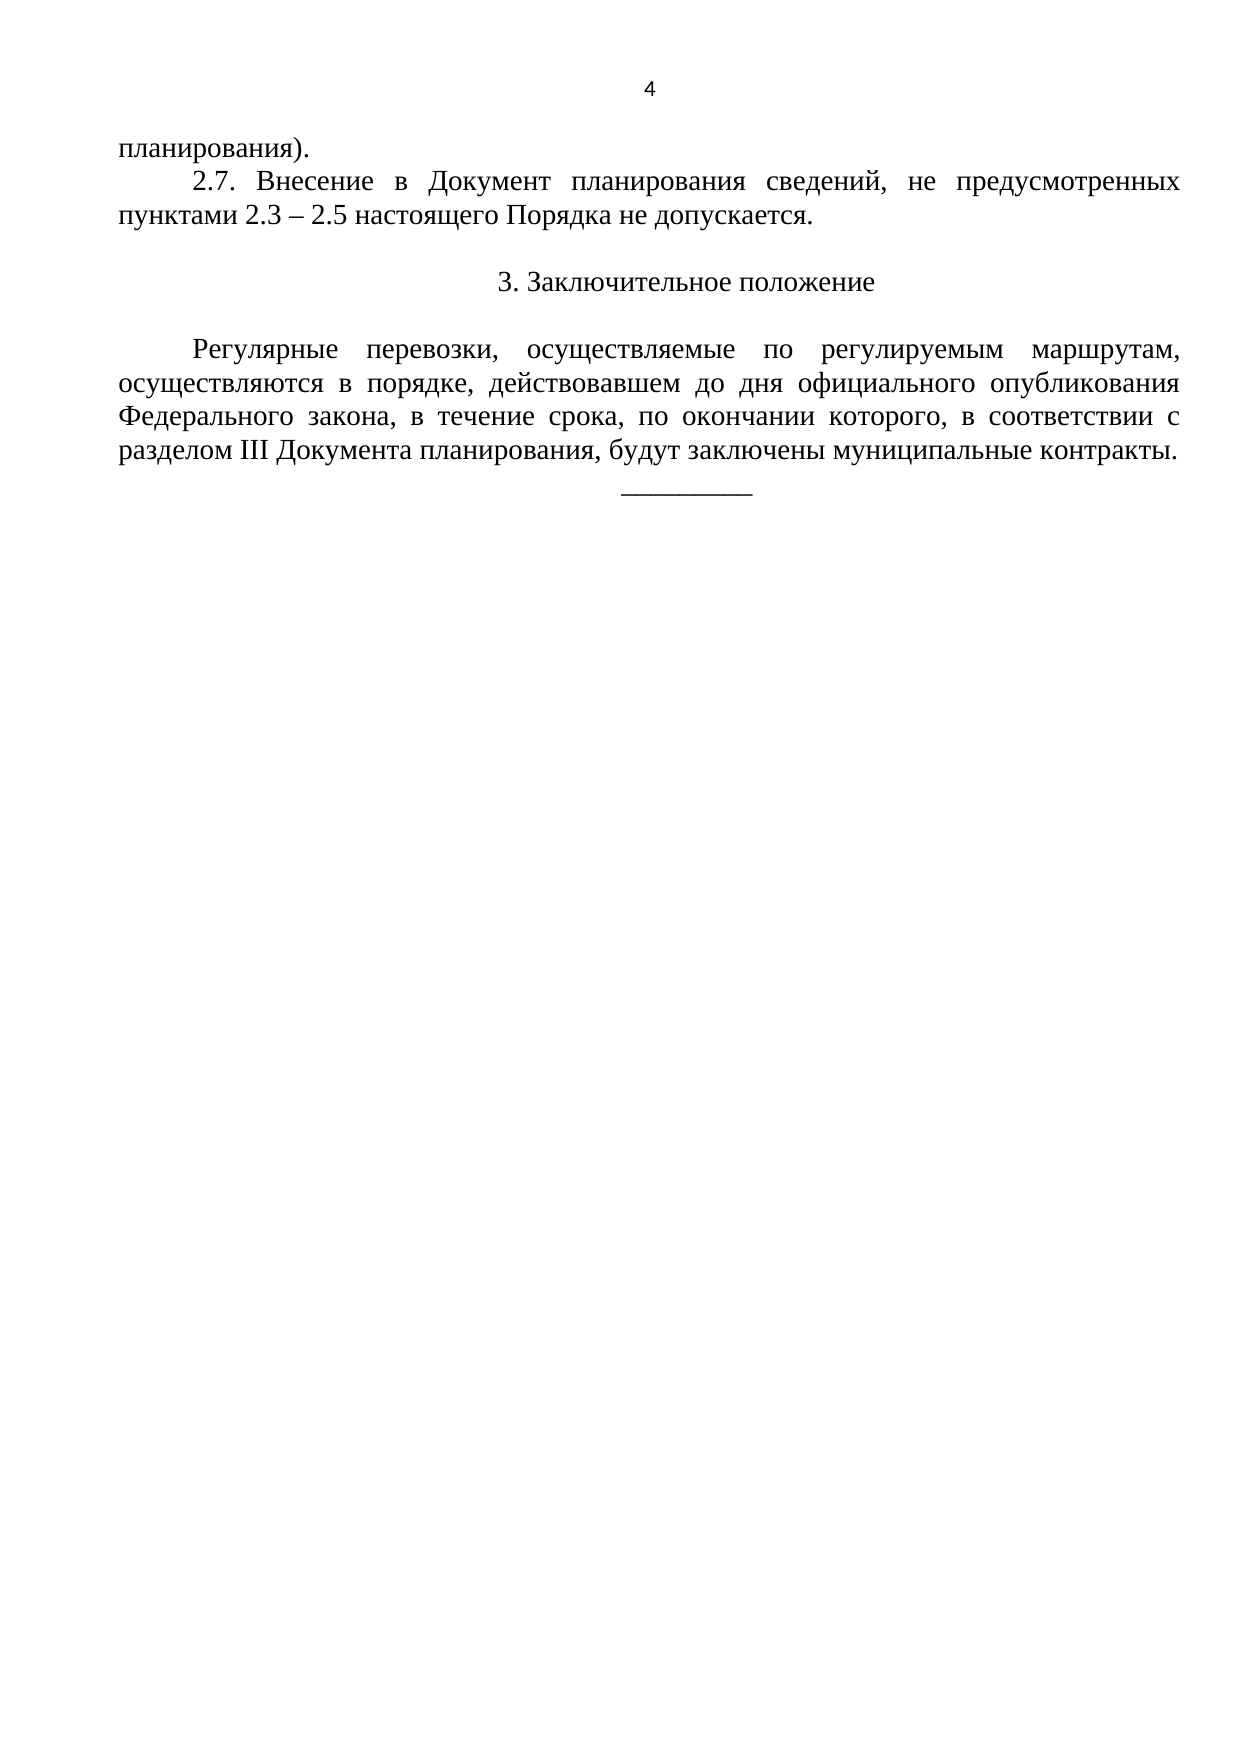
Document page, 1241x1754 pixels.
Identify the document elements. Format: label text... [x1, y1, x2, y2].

text 3. Заключительное положение [118, 264, 1181, 298]
text _________ [118, 465, 1181, 499]
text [118, 130, 1181, 163]
text Регулярные перевозки, осуществляемые по регулируемым маршрутам, осуществляются в порядке, действовавшем до дня официального опубликования Федерального закона, в течение срока, по окончании которого, в соответствии с разделом III Документа планирования, будут заключены муниципальные контракты. [118, 331, 1181, 465]
text 2.7. Внесение в Документ планирования сведений, не предусмотренных пунктами 2.3 – 2.5 настоящего Порядка не допускается. [118, 163, 1181, 231]
